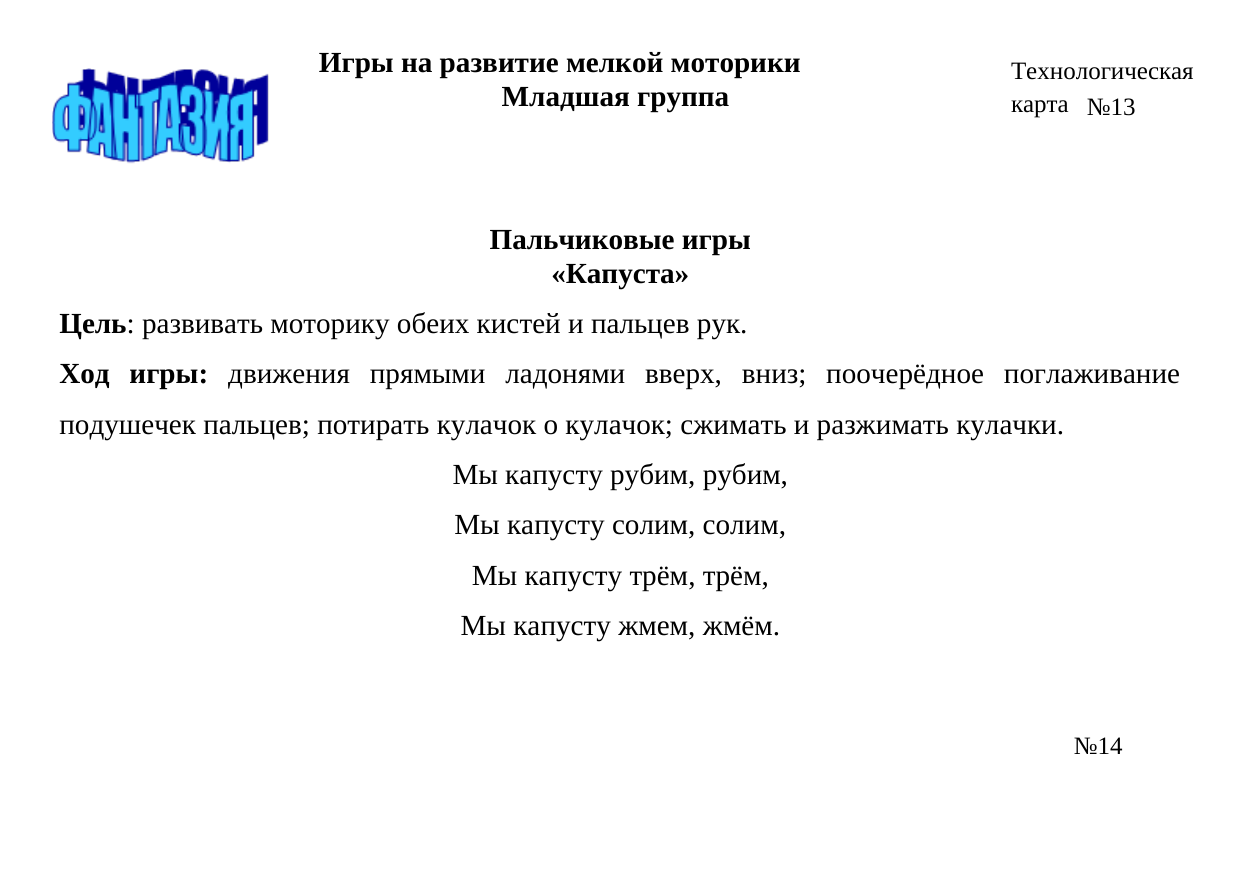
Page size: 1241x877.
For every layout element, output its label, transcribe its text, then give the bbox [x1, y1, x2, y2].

text Мы капусту трём, трём, [59, 558, 1181, 591]
text «Капуста» [59, 256, 1181, 289]
picture [52, 68, 270, 165]
text Мы капусту рубим, рубим, [59, 457, 1181, 491]
text Мы капусту жмем, жмём. [59, 608, 1181, 642]
text Мы капусту солим, солим, [59, 507, 1181, 541]
text Пальчиковые игры [59, 222, 1181, 256]
text Ход игры: движения прямыми ладонями вверх, вниз; поочерёдное поглаживание подушечек пальцев; потирать кулачок о кулачок; сжимать и разжимать кулачки. [59, 356, 1181, 440]
text Цель: развивать моторику обеих кистей и пальцев рук. [59, 306, 1181, 340]
